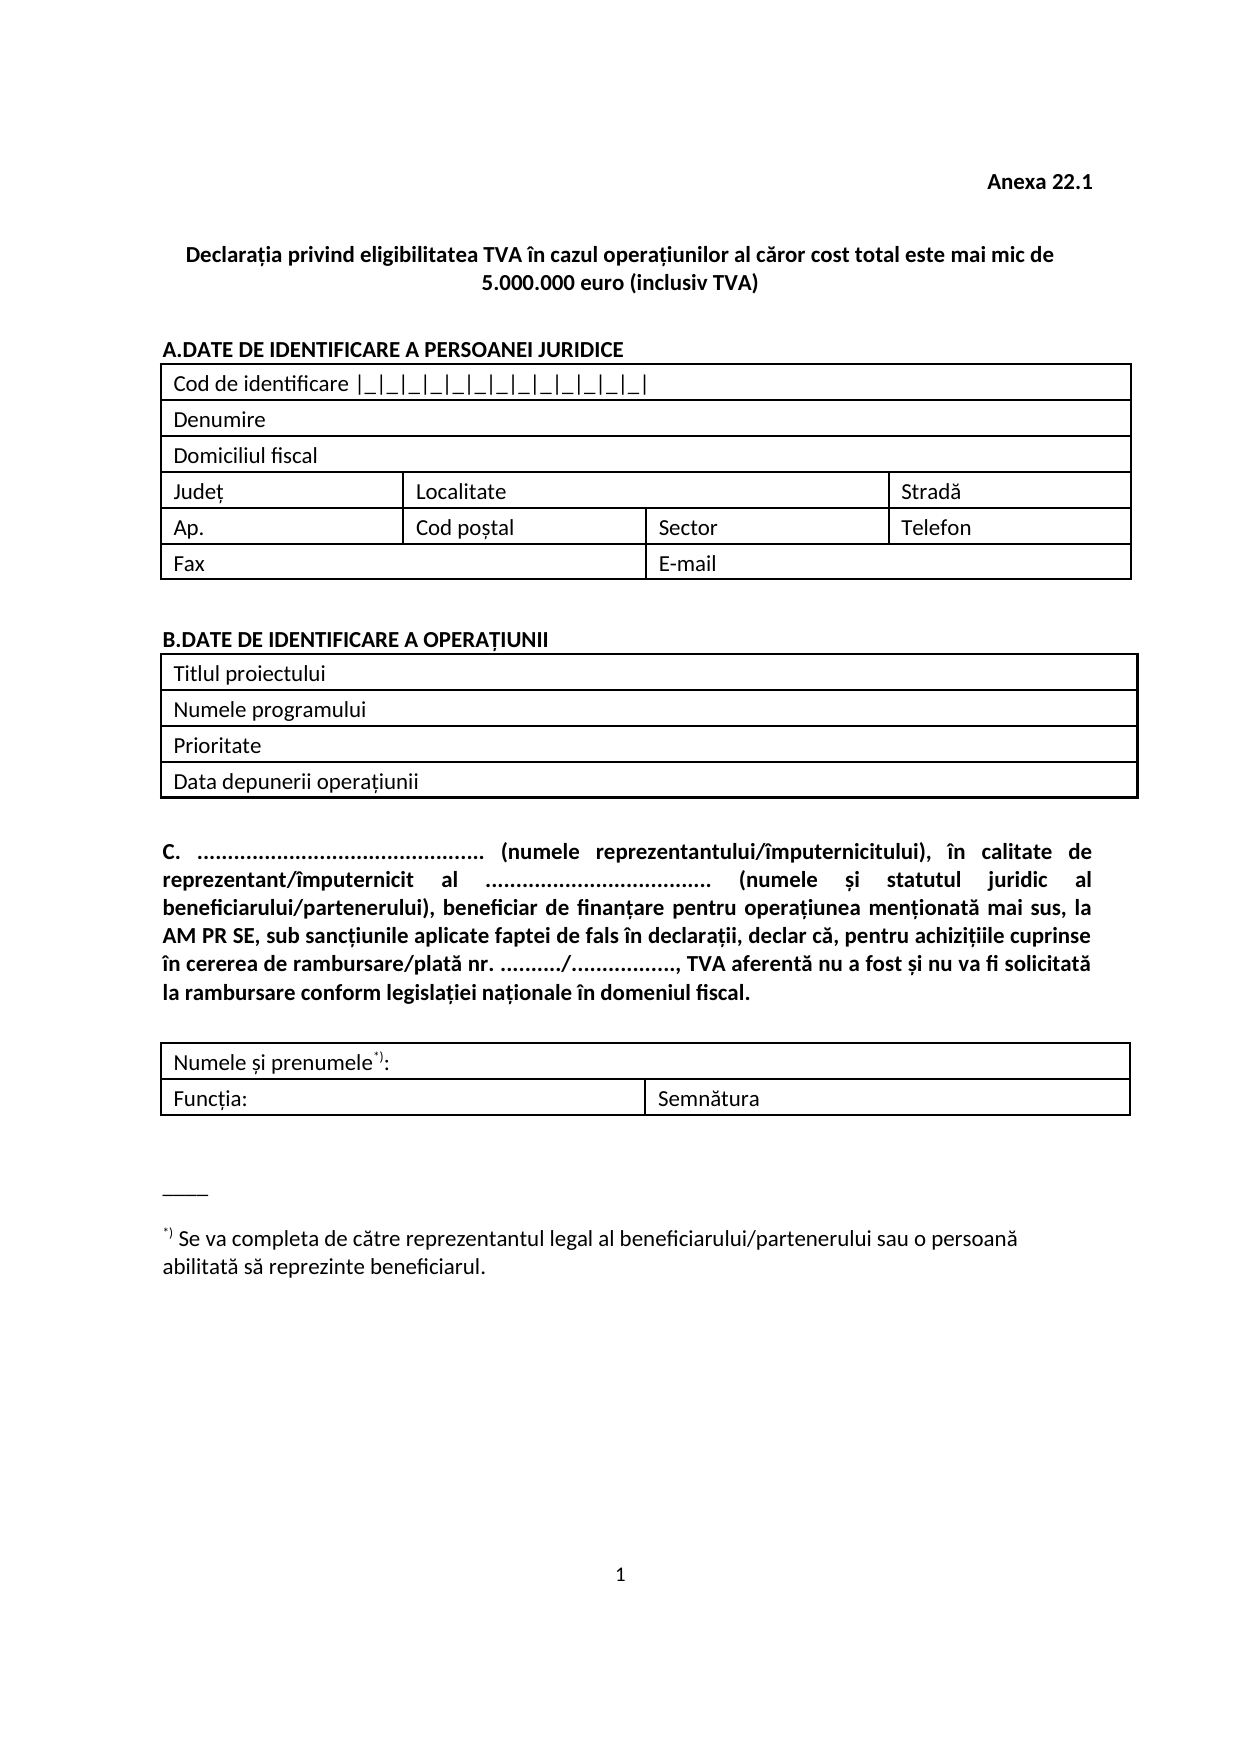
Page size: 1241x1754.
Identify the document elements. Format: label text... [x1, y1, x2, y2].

table_cell Localitate [404, 473, 888, 507]
table_cell Funcţia: [162, 1080, 644, 1114]
table_cell Prioritate [162, 727, 1136, 761]
table_cell Semnătura [646, 1080, 1129, 1114]
table_header Titlul proiectului [162, 655, 1136, 689]
table_cell Fax [162, 545, 645, 578]
table_cell Data depunerii operaţiunii [162, 763, 1136, 796]
table_cell Domiciliul fiscal [162, 437, 1130, 471]
text *) Se va completa de către reprezentantul legal al beneficiarului/partenerului sau o persoană abilitată să reprezinte beneficiarul. [162, 1224, 1093, 1281]
table_cell Sector [647, 509, 888, 542]
table_cell Stradă [890, 473, 1130, 507]
text ____ [162, 1171, 1093, 1199]
table_header Cod de identificare |_|_|_|_|_|_|_|_|_|_|_|_|_| [162, 365, 1130, 399]
table_cell Denumire [162, 401, 1130, 435]
table_cell Numele programului [162, 691, 1136, 725]
table_cell Ap. [162, 509, 402, 542]
table_header Numele şi prenumele*): [162, 1044, 1129, 1078]
text A.DATE DE IDENTIFICARE A PERSOANEI JURIDICE [162, 335, 1093, 363]
text C. ............................................... (numele reprezentantului/împuternicitului), în calitate de reprezentant/împuternicit al ..................................... (numele şi statutul juridic al beneficiarului/partenerului), beneficiar de finanţare pentru operaţiunea menţionată mai sus, la AM PR SE, sub sancţiunile aplicate faptei de fals în declaraţii, declar că, pentru achiziţiile cuprinse în cererea de rambursare/plată nr. ........../................., TVA aferentă nu a fost şi nu va fi solicitată la rambursare conform legislaţiei naţionale în domeniul fiscal. [162, 837, 1093, 1006]
table_cell E-mail [647, 545, 1130, 578]
text B.DATE DE IDENTIFICARE A OPERAŢIUNII [162, 625, 1093, 653]
text Declaraţia privind eligibilitatea TVA în cazul operaţiunilor al căror cost total este mai mic de 5.000.000 euro (inclusiv TVA) [148, 240, 1093, 296]
text Anexa 22.1 [148, 167, 1093, 195]
table_cell Judeţ [162, 473, 402, 507]
table_cell Telefon [890, 509, 1130, 542]
table_cell Cod poştal [404, 509, 645, 542]
